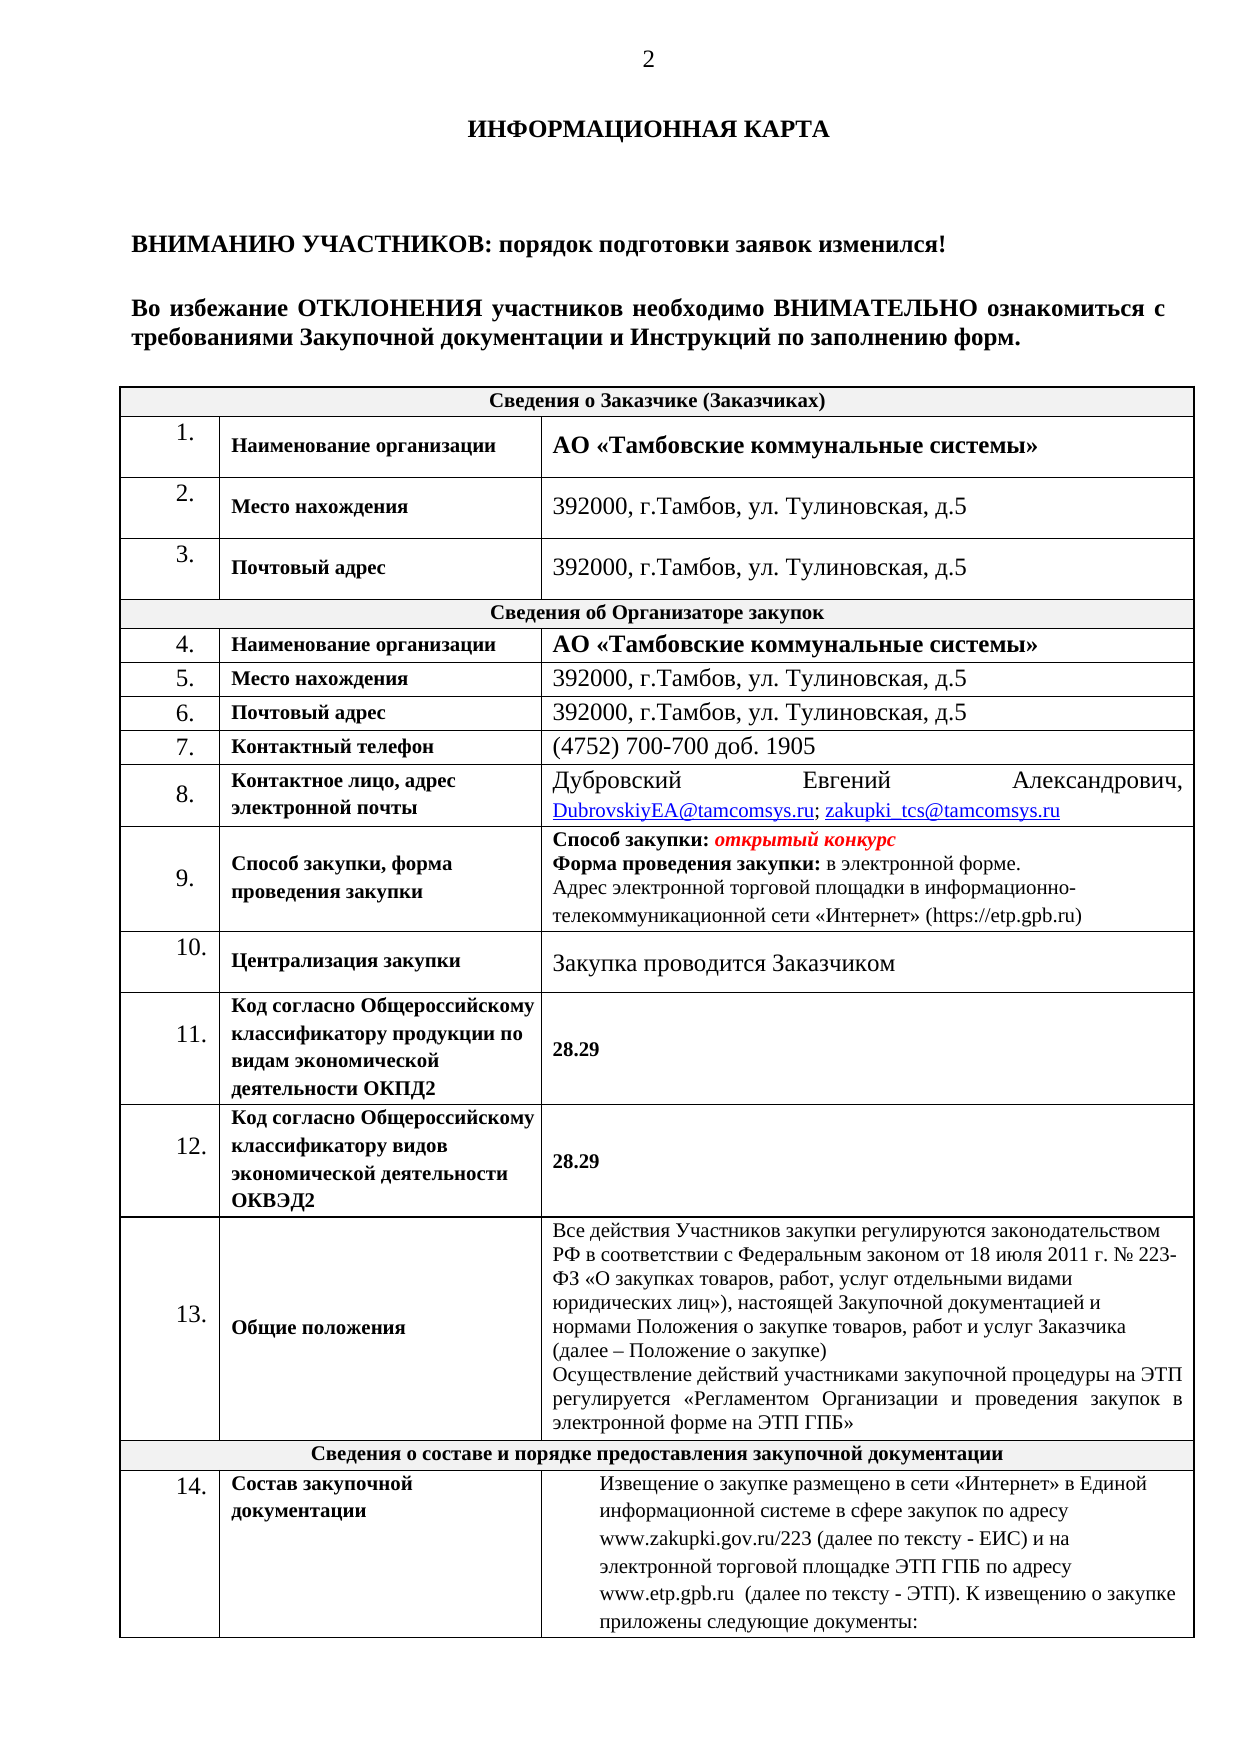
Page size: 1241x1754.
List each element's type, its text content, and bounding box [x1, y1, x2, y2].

table_cell [121, 993, 219, 1104]
table_cell [121, 1218, 219, 1440]
table_cell Общие положения [220, 1218, 541, 1440]
table_cell Код согласно Общероссийскому классификатору видов экономической деятельности ОКВЭД2 [220, 1105, 541, 1216]
table_cell АО «Тамбовские коммунальные системы» [542, 629, 1193, 662]
table_cell Способ закупки, форма проведения закупки [220, 827, 541, 931]
table_cell Сведения о составе и порядке предоставления закупочной документации [121, 1441, 1193, 1470]
table_cell [121, 629, 219, 662]
table_cell Место нахождения [220, 663, 541, 696]
table_cell [121, 827, 219, 931]
table_cell Наименование организации [220, 417, 541, 477]
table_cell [542, 1471, 1193, 1637]
table_cell [121, 663, 219, 696]
table_cell Дубровский Евгений Александрович, DubrovskiyEA@tamcomsys.ru; zakupki_tcs@tamcomsys.ru [542, 765, 1193, 826]
table_cell 28.29 [542, 993, 1193, 1104]
table_cell Код согласно Общероссийскому классификатору продукции по видам экономической деятельности ОКПД2 [220, 993, 541, 1104]
text Во избежание ОТКЛОНЕНИЯ участников необходимо ВНИМАТЕЛЬНО ознакомиться с требованиями Закупочной документации и Инструкций по заполнению форм. [131, 293, 1166, 351]
table_cell Почтовый адрес [220, 539, 541, 599]
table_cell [220, 1471, 541, 1637]
table_cell Закупка проводится Заказчиком [542, 932, 1193, 992]
table_cell [121, 1105, 219, 1216]
table_cell (4752) 700-700 доб. 1905 [542, 731, 1193, 764]
table_cell Все действия Участников закупки регулируются законодательством РФ в соответствии с Федеральным законом от 18 июля 2011 г. № 223-ФЗ «О закупках товаров, работ, услуг отдельными видами юридических лиц»), настоящей Закупочной документацией и нормами Положения о закупке товаров, работ и услуг Заказчика (далее – Положение о закупке) Осуществление действий участниками закупочной процедуры на ЭТП регулируется «Регламентом Организации и проведения закупок в электронной форме на ЭТП ГПБ» [542, 1218, 1193, 1440]
table_cell АО «Тамбовские коммунальные системы» [542, 417, 1193, 477]
table_cell [121, 731, 219, 764]
table_header Сведения о Заказчике (Заказчиках) [121, 388, 1193, 416]
table_cell Способ закупки: открытый конкурс Форма проведения закупки: в электронной форме. Адрес электронной торговой площадки в информационно-телекоммуникационной сети «Интернет» (https://etp.gpb.ru) [542, 827, 1193, 931]
table_cell [121, 932, 219, 992]
table_cell Контактный телефон [220, 731, 541, 764]
text ИНФОРМАЦИОННАЯ КАРТА [131, 114, 1166, 143]
table_cell [121, 1471, 219, 1637]
table_cell Почтовый адрес [220, 697, 541, 730]
table_cell [121, 417, 219, 477]
text ВНИМАНИЮ УЧАСТНИКОВ: порядок подготовки заявок изменился! [131, 229, 1166, 258]
table_cell Централизация закупки [220, 932, 541, 992]
table_cell [121, 539, 219, 599]
table_cell [121, 765, 219, 826]
table_cell 28.29 [542, 1105, 1193, 1216]
table_cell 392000, г.Тамбов, ул. Тулиновская, д.5 [542, 697, 1193, 730]
table_cell Сведения об Организаторе закупок [121, 600, 1193, 628]
table_cell 392000, г.Тамбов, ул. Тулиновская, д.5 [542, 663, 1193, 696]
table_cell Контактное лицо, адрес электронной почты [220, 765, 541, 826]
table_cell 392000, г.Тамбов, ул. Тулиновская, д.5 [542, 539, 1193, 599]
table_cell [121, 478, 219, 538]
table_cell Место нахождения [220, 478, 541, 538]
table_cell 392000, г.Тамбов, ул. Тулиновская, д.5 [542, 478, 1193, 538]
table_cell [121, 697, 219, 730]
table_cell Наименование организации [220, 629, 541, 662]
